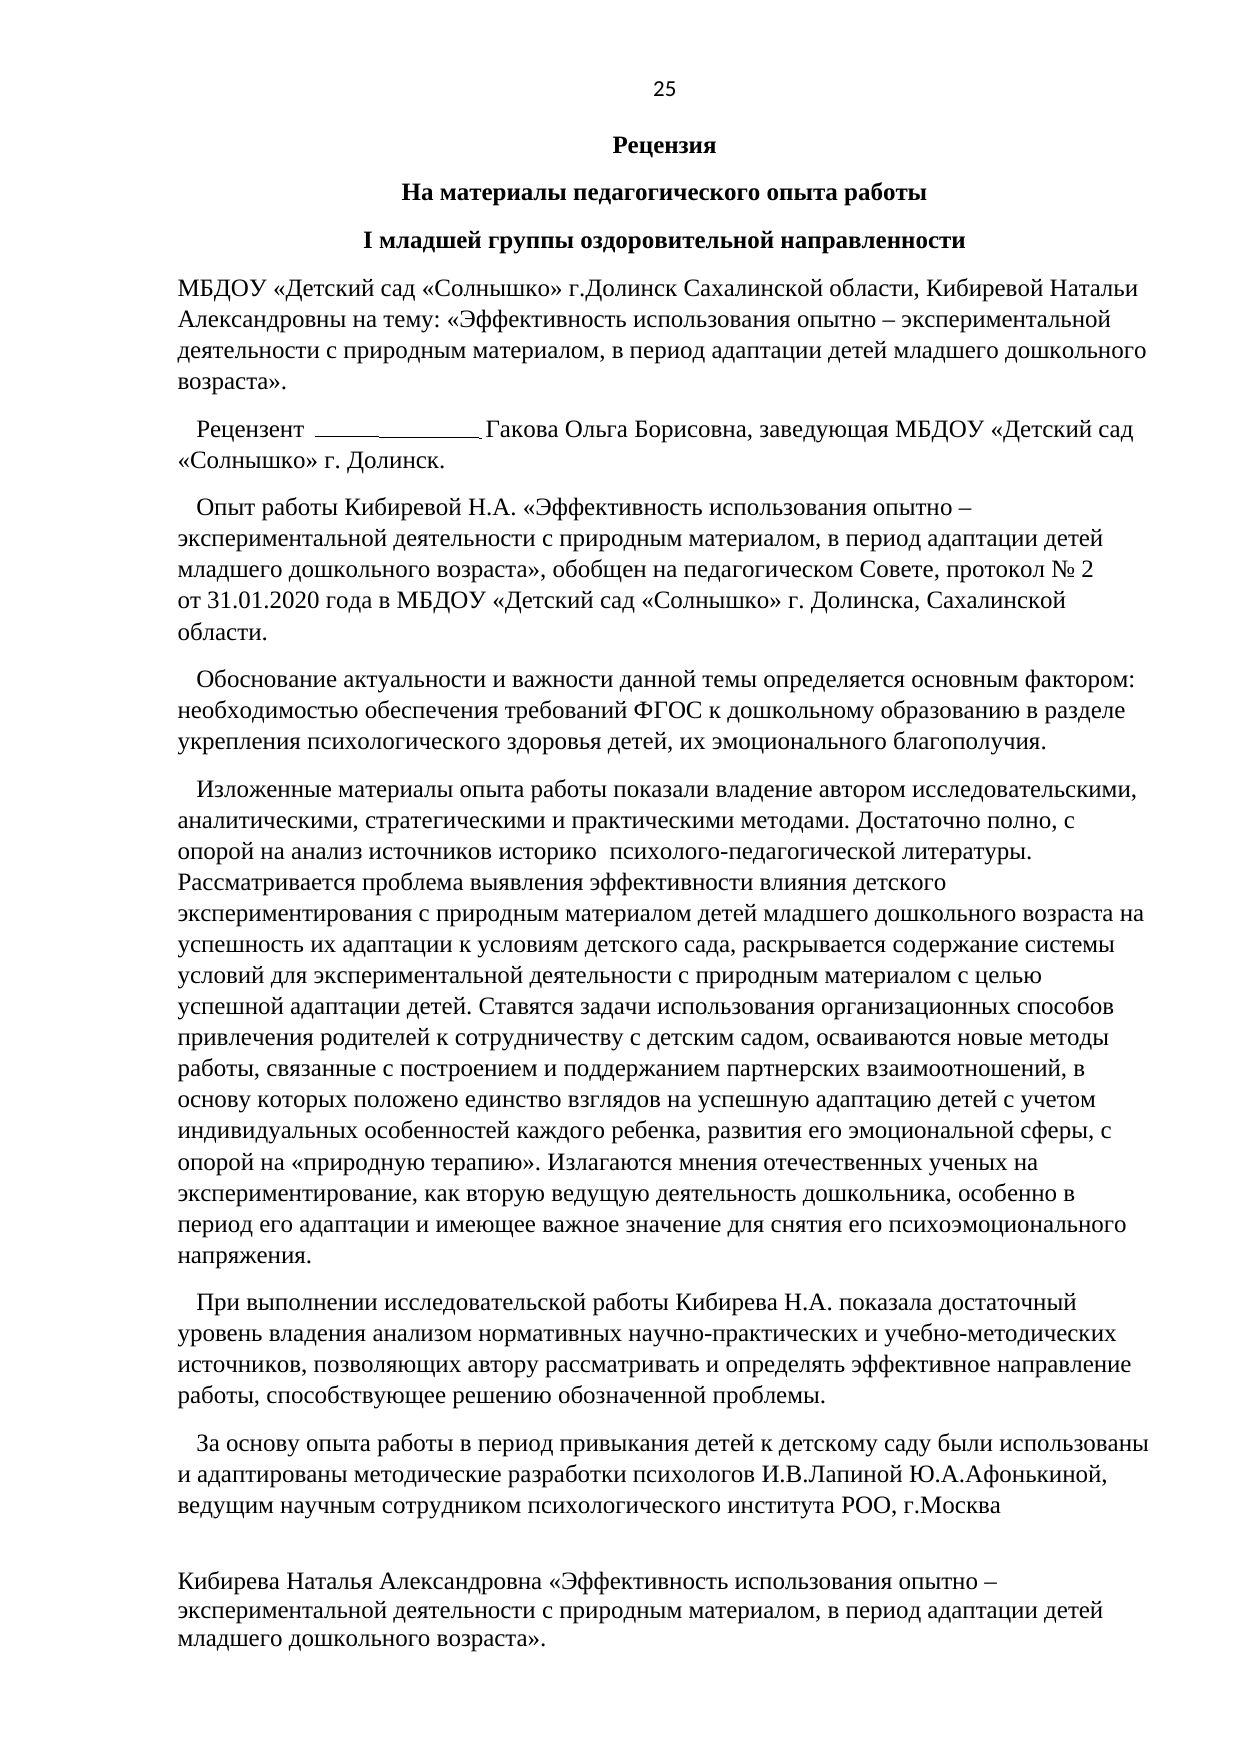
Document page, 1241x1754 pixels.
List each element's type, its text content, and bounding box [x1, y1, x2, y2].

text I младшей группы оздоровительной направленности [177, 225, 1152, 254]
text МБДОУ «Детский сад «Солнышко» г.Долинск Сахалинской области, Кибиревой Натальи Александровны на тему: «Эффективность использования опытно – экспериментальной деятельности с природным материалом, в период адаптации детей младшего дошкольного возраста». [177, 273, 1152, 395]
text Изложенные материалы опыта работы показали владение автором исследовательскими, аналитическими, стратегическими и практическими методами. Достаточно полно, с опорой на анализ источников историко психолого-педагогической литературы. Рассматривается проблема выявления эффективности влияния детского экспериментирования с природным материалом детей младшего дошкольного возраста на успешность их адаптации к условиям детского сада, раскрывается содержание системы условий для экспериментальной деятельности с природным материалом с целью успешной адаптации детей. Ставятся задачи использования организационных способов привлечения родителей к сотрудничеству с детским садом, осваиваются новые методы работы, связанные с построением и поддержанием партнерских взаимоотношений, в основу которых положено единство взглядов на успешную адаптацию детей с учетом индивидуальных особенностей каждого ребенка, развития его эмоциональной сферы, с опорой на «природную терапию». Излагаются мнения отечественных ученых на экспериментирование, как вторую ведущую деятельность дошкольника, особенно в период его адаптации и имеющее важное значение для снятия его психоэмоционального напряжения. [177, 774, 1152, 1268]
text На материалы педагогического опыта работы [177, 177, 1152, 206]
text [177, 1428, 1152, 1519]
text Опыт работы Кибиревой Н.А. «Эффективность использования опытно – экспериментальной деятельности с природным материалом, в период адаптации детей младшего дошкольного возраста», обобщен на педагогическом Совете, протокол № 2 от 31.01.2020 года в МБДОУ «Детский сад «Солнышко» г. Долинска, Сахалинской области. [177, 492, 1152, 645]
text Рецензия [177, 130, 1152, 158]
text Обоснование актуальности и важности данной темы определяется основным фактором: необходимостью обеспечения требований ФГОС к дошкольному образованию в разделе укрепления психологического здоровья детей, их эмоционального благополучия. [177, 664, 1152, 755]
text Рецензент Гакова Ольга Борисовна, заведующая МБДОУ «Детский сад «Солнышко» г. Долинск. [177, 414, 1152, 473]
text При выполнении исследовательской работы Кибирева Н.А. показала достаточный уровень владения анализом нормативных научно-практических и учебно-методических источников, позволяющих автору рассматривать и определять эффективное направление работы, способствующее решению обозначенной проблемы. [177, 1287, 1152, 1409]
